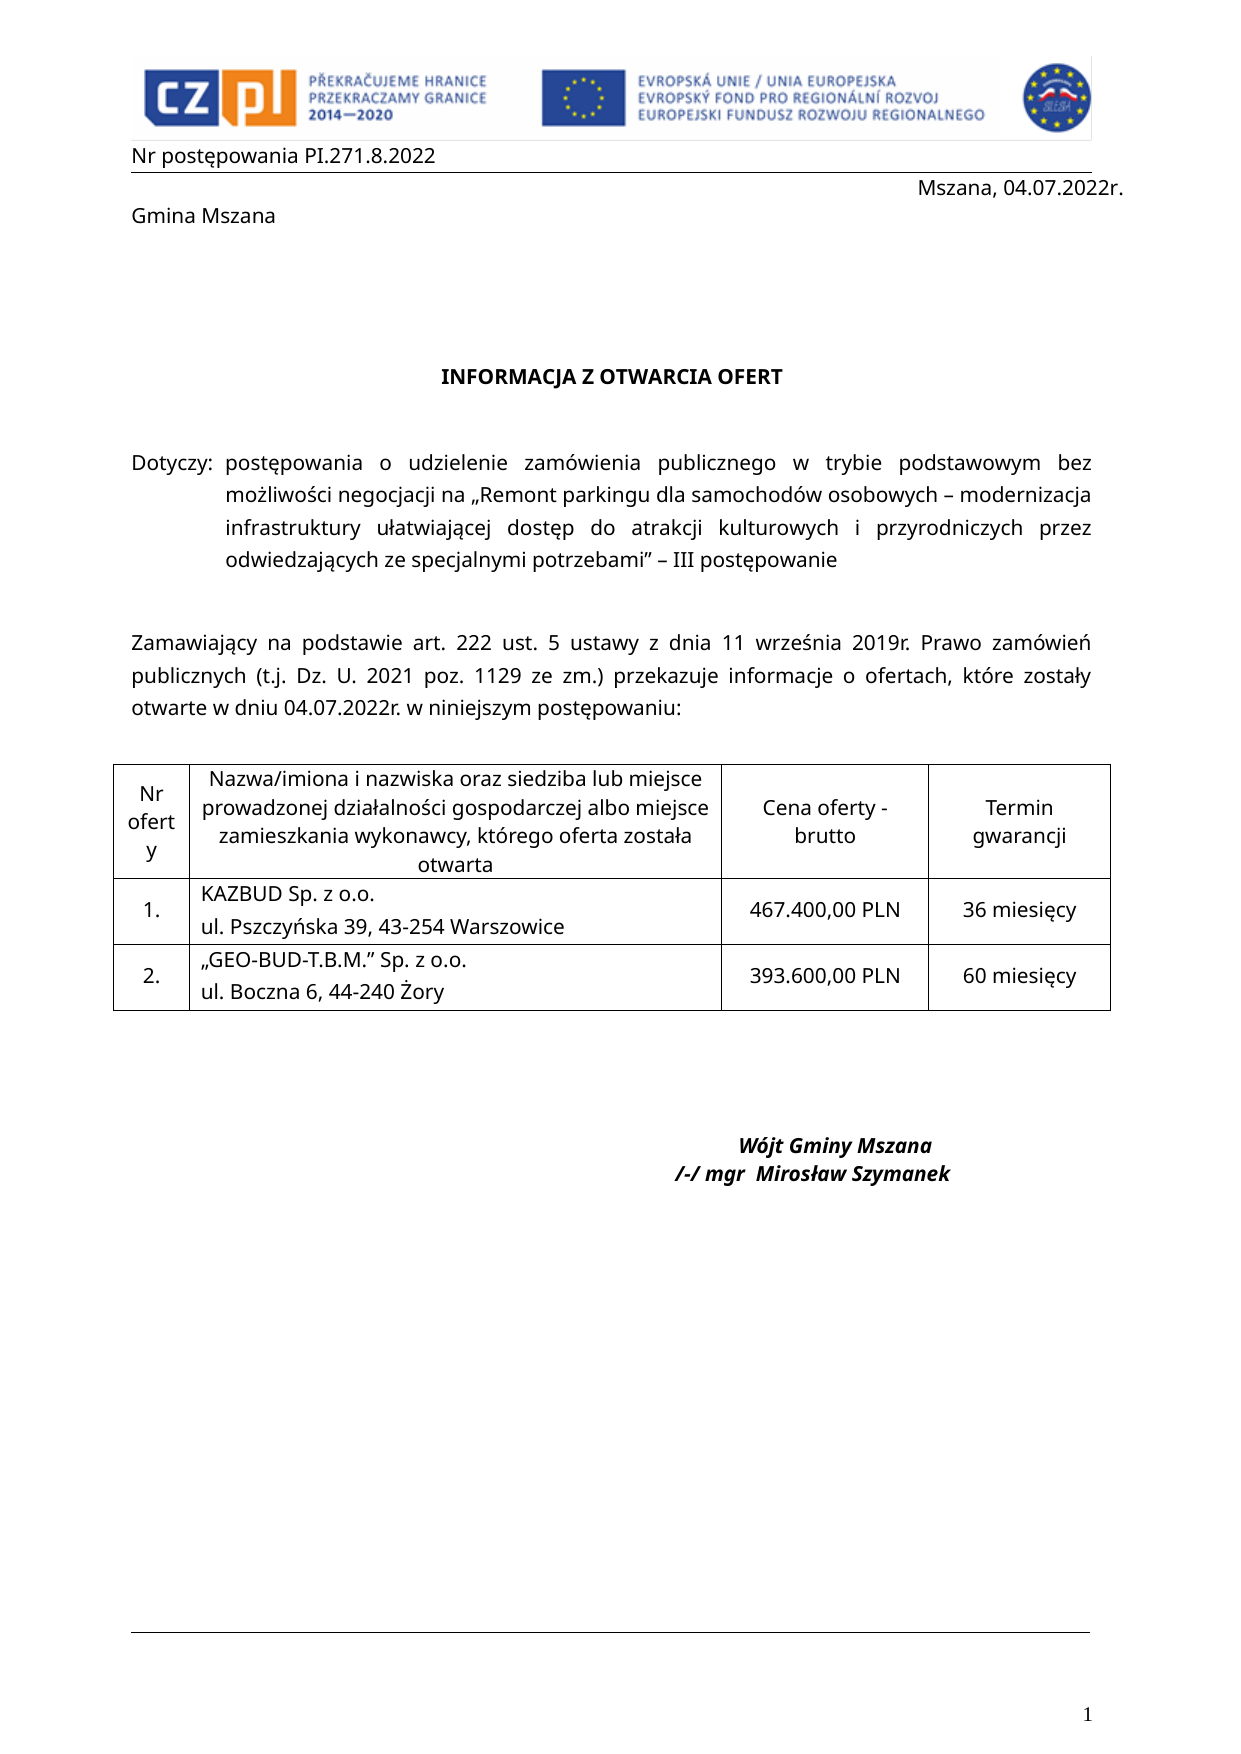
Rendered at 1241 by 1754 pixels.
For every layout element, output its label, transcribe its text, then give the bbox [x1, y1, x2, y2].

table_cell 2. [114, 945, 189, 1009]
picture [131, 56, 1093, 142]
text INFORMACJA Z OTWARCIA OFERT [131, 362, 1092, 391]
text Wójt Gminy Mszana [663, 1131, 1092, 1159]
table_header Termin gwarancji [929, 765, 1110, 878]
table_header Cena oferty - brutto [722, 765, 928, 878]
text Gmina Mszana [131, 201, 1124, 230]
table_cell KAZBUD Sp. z o.o. ul. Pszczyńska 39, 43-254 Warszowice [190, 879, 721, 944]
table_cell 36 miesięcy [929, 879, 1110, 944]
table_cell „GEO-BUD-T.B.M.” Sp. z o.o. ul. Boczna 6, 44-240 Żory [190, 945, 721, 1009]
table_cell 1. [114, 879, 189, 944]
table_header Nazwa/imiona i nazwiska oraz siedziba lub miejsce prowadzonej działalności gospodarczej albo miejsce zamieszkania wykonawcy, którego oferta została otwarta [190, 765, 721, 878]
text Mszana, 04.07.2022r. [131, 173, 1124, 201]
table_cell 467.400,00 PLN [722, 879, 928, 944]
table_header Nr oferty [114, 765, 189, 878]
text Zamawiający na podstawie art. 222 ust. 5 ustawy z dnia 11 września 2019r. Prawo zamówień publicznych (t.j. Dz. U. 2021 poz. 1129 ze zm.) przekazuje informacje o ofertach, które zostały otwarte w dniu 04.07.2022r. w niniejszym postępowaniu: [131, 628, 1092, 722]
table_cell 393.600,00 PLN [722, 945, 928, 1009]
text /-/ mgr Mirosław Szymanek [610, 1159, 1092, 1188]
text Dotyczy: postępowania o udzielenie zamówienia publicznego w trybie podstawowym bez możliwości negocjacji na „Remont parkingu dla samochodów osobowych – modernizacja infrastruktury ułatwiającej dostęp do atrakcji kulturowych i przyrodniczych przez odwiedzających ze specjalnymi potrzebami” – III postępowanie [131, 448, 1092, 574]
table_cell 60 miesięcy [929, 945, 1110, 1009]
